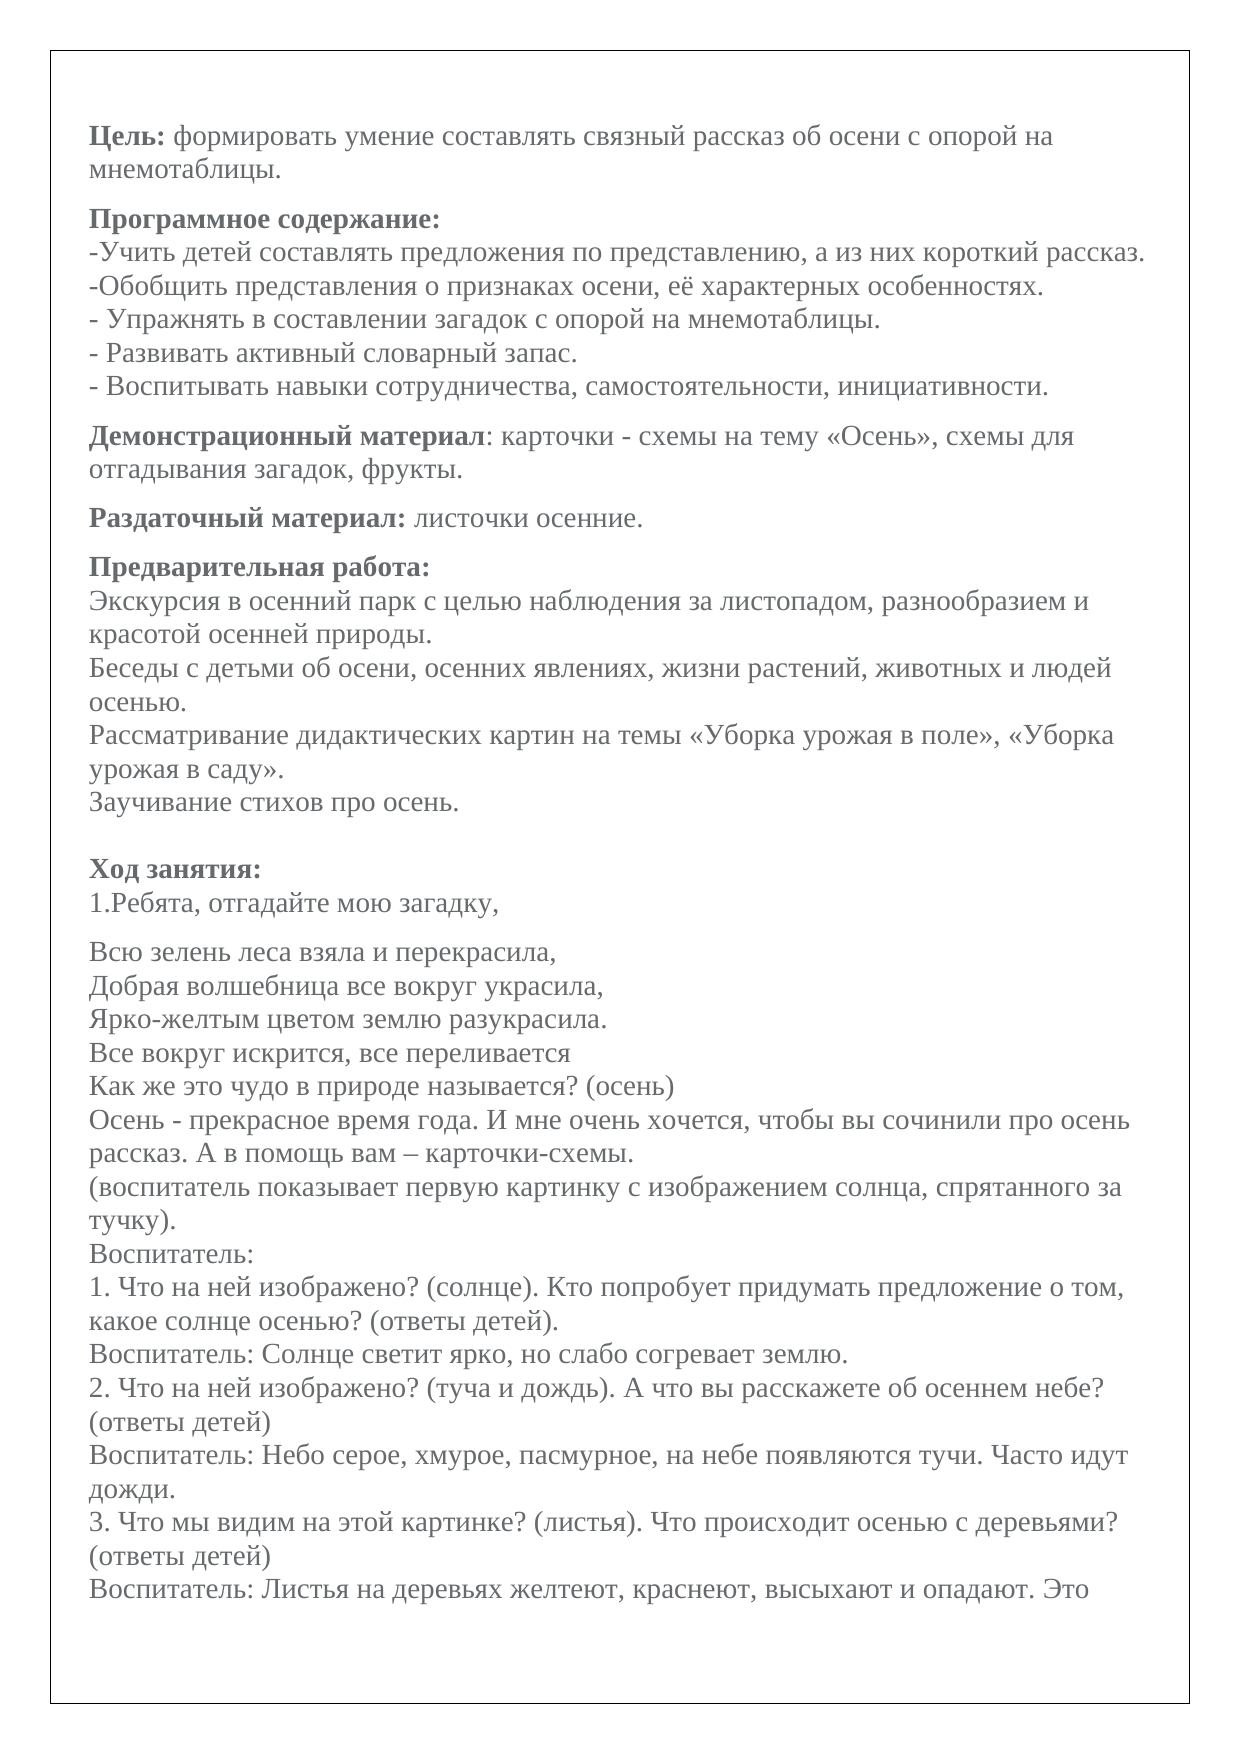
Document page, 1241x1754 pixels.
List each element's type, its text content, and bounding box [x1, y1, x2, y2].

text Предварительная работа: Экскурсия в осенний парк с целью наблюдения за листопадом, разнообразием и красотой осенней природы. Беседы с детьми об осени, осенних явлениях, жизни растений, животных и людей осенью. Рассматривание дидактических картин на темы «Уборка урожая в поле», «Уборка урожая в саду». Заучивание стихов про осень. Ход занятия: 1.Ребята, отгадайте мою загадку, [89, 549, 1152, 918]
text Цель: формировать умение составлять связный рассказ об осени с опорой на мнемотаблицы. [89, 118, 1152, 185]
text Программное содержание: -Учить детей составлять предложения по представлению, а из них короткий рассказ. -Обобщить представления о признаках осени, её характерных особенностях. - Упражнять в составлении загадок с опорой на мнемотаблицы. - Развивать активный словарный запас. - Воспитывать навыки сотрудничества, самостоятельности, инициативности. [89, 201, 1152, 402]
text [89, 934, 1152, 1605]
text Раздаточный материал: листочки осенние. [89, 500, 1152, 534]
text Демонстрационный материал: карточки - схемы на тему «Осень», схемы для отгадывания загадок, фрукты. [89, 418, 1152, 485]
